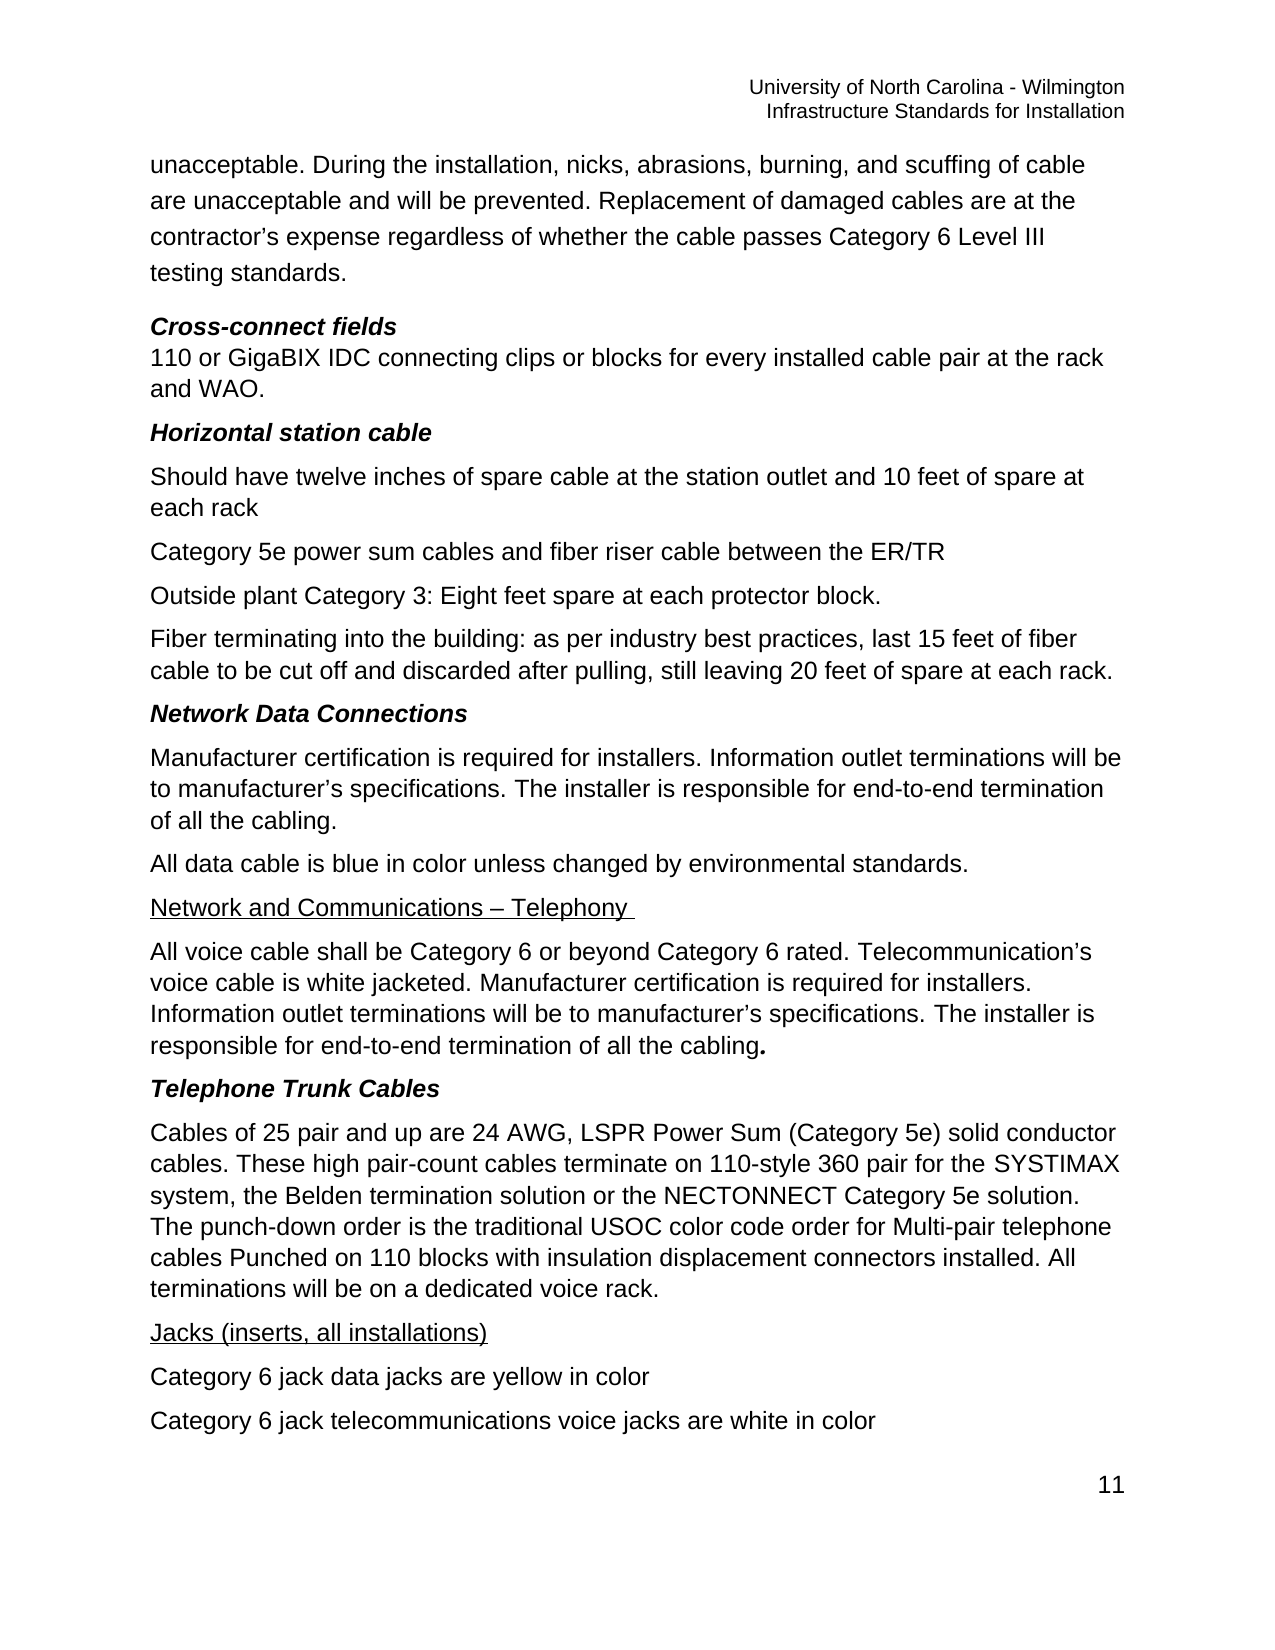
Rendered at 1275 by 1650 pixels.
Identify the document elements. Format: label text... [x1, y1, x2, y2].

subtitle Cross-connect fields 110 or GigaBIX IDC connecting clips or blocks for every installed cable pair at the rack and WAO. [150, 310, 1125, 404]
text Cables of 25 pair and up are 24 AWG, LSPR Power Sum (Category 5e) solid conductor cables. These high pair-count cables terminate on 110-style 360 pair for the Systimax system, the Belden termination solution or the NECTONNECT Category 5e solution. The punch-down order is the traditional USOC color code order for Multi-pair telephone cables Punched on 110 blocks with insulation displacement connectors installed. All terminations will be on a dedicated voice rack. [150, 1117, 1125, 1304]
text Category 5e power sum cables and fiber riser cable between the ER/TR [150, 535, 1125, 567]
text Horizontal station cable [150, 417, 1125, 448]
subtitle Manufacturer certification is required for installers. Information outlet terminations will be to manufacturer’s specifications. The installer is responsible for end-to-end termination of all the cabling. [150, 742, 1125, 835]
text Outside plant Category 3: Eight feet spare at each protector block. [150, 579, 1125, 610]
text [150, 150, 1125, 287]
text Should have twelve inches of spare cable at the station outlet and 10 feet of spare at each rack [150, 460, 1125, 523]
text Category 6 jack telecommunications voice jacks are white in color [150, 1404, 1125, 1435]
text Network and Communications – Telephony [150, 892, 1125, 923]
text All data cable is blue in color unless changed by environmental standards. [150, 848, 1125, 879]
text Jacks (inserts, all installations) [150, 1317, 1125, 1348]
text Category 6 jack data jacks are yellow in color [150, 1360, 1125, 1392]
subtitle Network Data Connections [150, 698, 1125, 729]
text All voice cable shall be Category 6 or beyond Category 6 rated. Telecommunication’s voice cable is white jacketed. Manufacturer certification is required for installers. Information outlet terminations will be to manufacturer’s specifications. The installer is responsible for end-to-end termination of all the cabling. [150, 935, 1125, 1060]
text Telephone Trunk Cables [150, 1073, 1125, 1104]
text Fiber terminating into the building: as per industry best practices, last 15 feet of fiber cable to be cut off and discarded after pulling, still leaving 20 feet of spare at each rack. [150, 623, 1125, 685]
